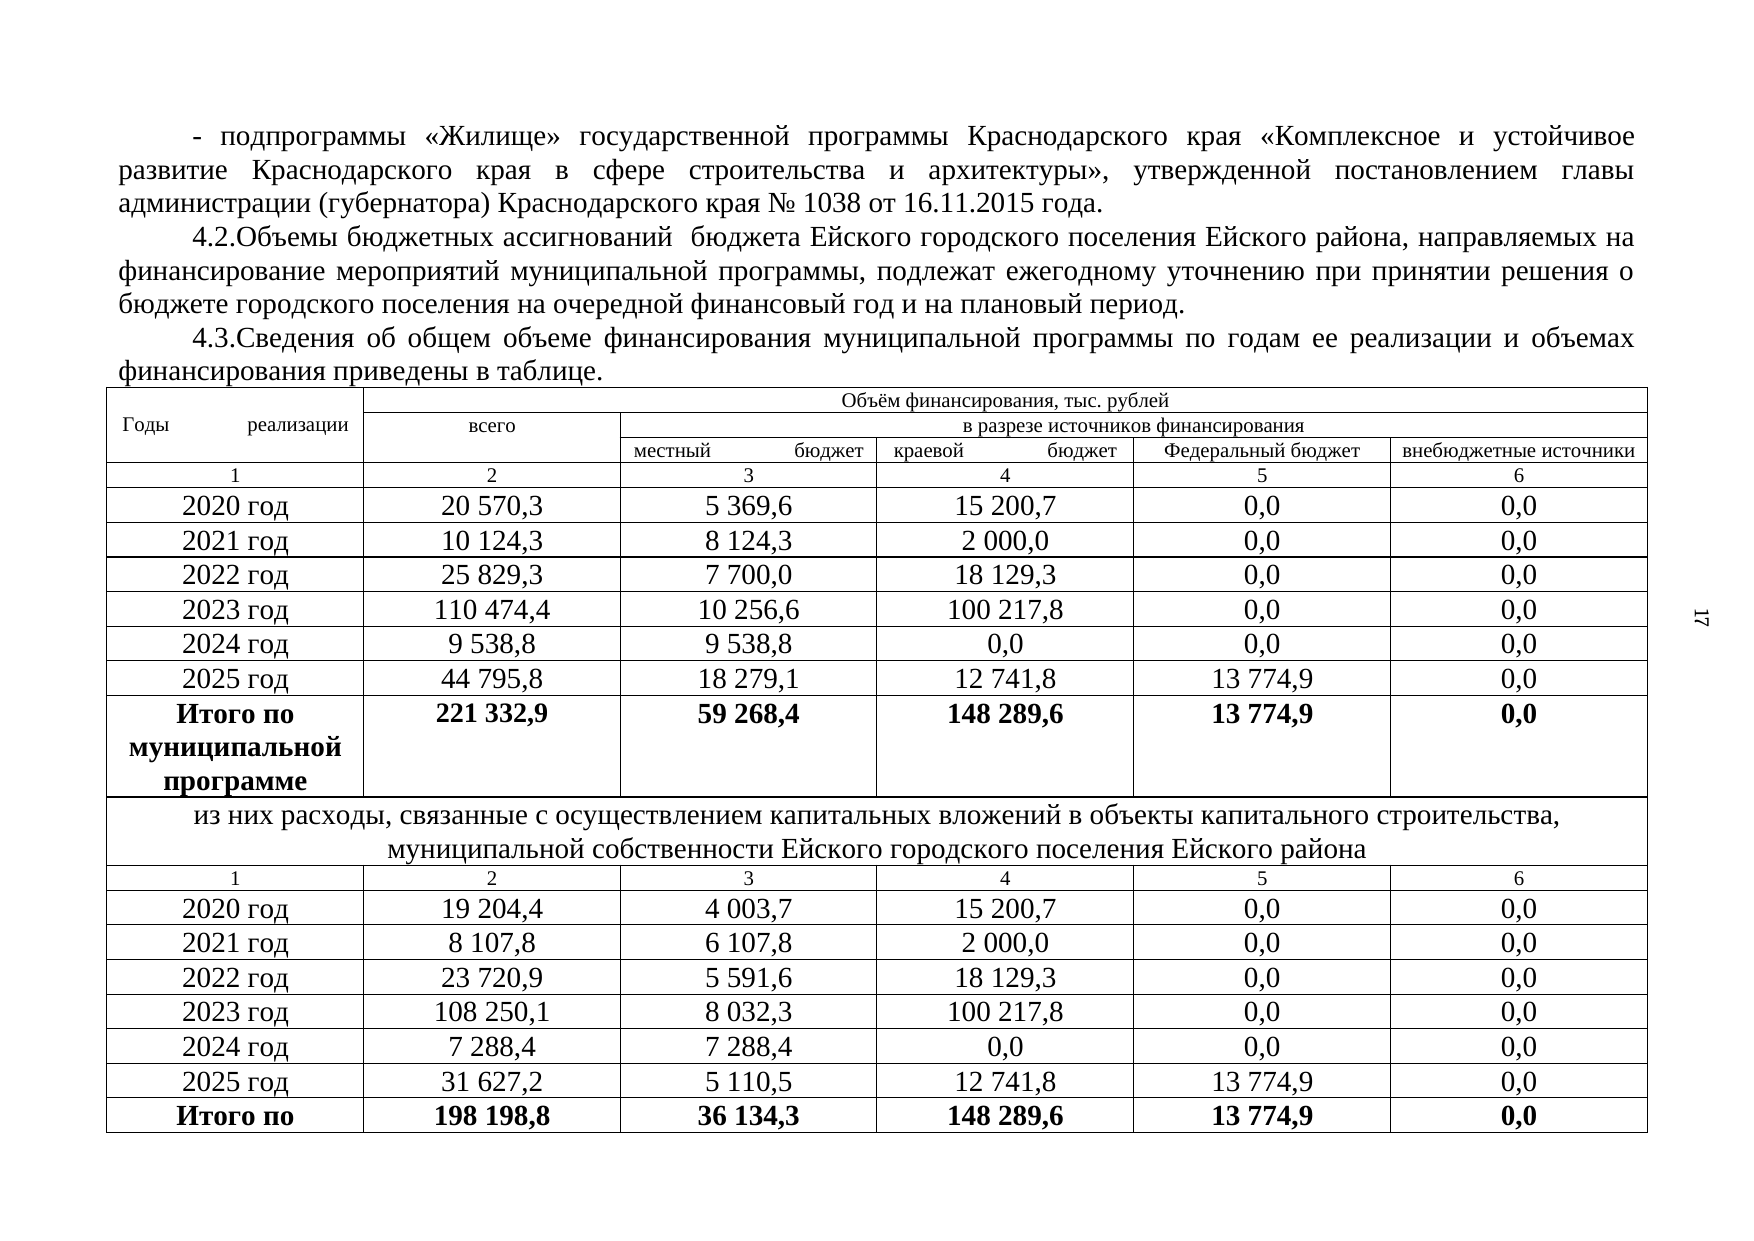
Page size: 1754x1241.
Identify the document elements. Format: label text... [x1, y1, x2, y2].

table_cell 6 [1391, 866, 1647, 890]
table_cell 5 591,6 [621, 960, 876, 993]
table_cell 0,0 [1391, 995, 1647, 1028]
table_cell 3 [621, 866, 876, 890]
table_cell 0,0 [1134, 523, 1390, 556]
table_cell в разрезе источников финансирования [621, 413, 1647, 437]
table_cell 2024 год [107, 627, 363, 660]
table_cell 12 741,8 [877, 1064, 1133, 1097]
table_cell Итого по муниципальной программе [107, 696, 363, 796]
table_cell 2 000,0 [877, 523, 1133, 556]
table_cell 2 [364, 866, 620, 890]
table_cell 0,0 [1391, 925, 1647, 959]
table_cell 0,0 [1391, 1098, 1647, 1132]
table_cell 6 107,8 [621, 925, 876, 959]
table_cell 2024 год [107, 1029, 363, 1063]
table_cell 2025 год [107, 1064, 363, 1097]
table_cell 4 [877, 866, 1133, 890]
table_cell 4 003,7 [621, 891, 876, 924]
table_cell 0,0 [1391, 1029, 1647, 1063]
table_cell 5 110,5 [621, 1064, 876, 1097]
table_cell 5 369,6 [621, 488, 876, 522]
table_cell 148 289,6 [877, 1098, 1133, 1132]
table_cell 0,0 [1391, 661, 1647, 695]
table_cell 7 288,4 [364, 1029, 620, 1063]
table_header Объём финансирования, тыс. рублей [364, 388, 1647, 412]
table_cell местный бюджет [621, 438, 876, 462]
table_cell 2025 год [107, 661, 363, 695]
table_cell 19 204,4 [364, 891, 620, 924]
table_cell 221 332,9 [364, 696, 620, 796]
table_cell 0,0 [1391, 1064, 1647, 1097]
table_cell 2023 год [107, 995, 363, 1028]
table_cell краевой бюджет [877, 438, 1133, 462]
table_cell 8 124,3 [621, 523, 876, 556]
table_cell 9 538,8 [621, 627, 876, 660]
table_cell 9 538,8 [364, 627, 620, 660]
table_cell 18 279,1 [621, 661, 876, 695]
table_cell 2022 год [107, 960, 363, 993]
table_cell 0,0 [1391, 523, 1647, 556]
table_cell 148 289,6 [877, 696, 1133, 796]
table_cell 2 000,0 [877, 925, 1133, 959]
table_cell 31 627,2 [364, 1064, 620, 1097]
table_cell 2021 год [107, 523, 363, 556]
table_cell 10 256,6 [621, 592, 876, 626]
table_cell всего [364, 413, 620, 462]
table_cell 0,0 [1134, 1029, 1390, 1063]
table_cell Федеральный бюджет [1134, 438, 1390, 462]
table_header Годы реализации [107, 388, 363, 462]
table_cell 0,0 [1134, 558, 1390, 591]
table_cell 0,0 [1391, 488, 1647, 522]
table_cell 0,0 [1134, 960, 1390, 993]
table_cell 2021 год [107, 925, 363, 959]
table_cell 23 720,9 [364, 960, 620, 993]
text - подпрограммы «Жилище» государственной программы Краснодарского края «Комплексное и устойчивое развитие Краснодарского края в сфере строительства и архитектуры», утвержденной постановлением главы администрации (губернатора) Краснодарского края № 1038 от 16.11.2015 года. [118, 118, 1636, 219]
table_cell 13 774,9 [1134, 1064, 1390, 1097]
table_cell 0,0 [1134, 488, 1390, 522]
table_cell 7 288,4 [621, 1029, 876, 1063]
table_cell 0,0 [1134, 627, 1390, 660]
table_cell 8 107,8 [364, 925, 620, 959]
table_cell 18 129,3 [877, 558, 1133, 591]
table_cell 2020 год [107, 891, 363, 924]
table_cell 0,0 [1391, 960, 1647, 993]
table_cell 0,0 [877, 1029, 1133, 1063]
table_cell 2023 год [107, 592, 363, 626]
table_cell 18 129,3 [877, 960, 1133, 993]
table_cell 15 200,7 [877, 488, 1133, 522]
table_cell 8 032,3 [621, 995, 876, 1028]
table_cell 0,0 [1391, 696, 1647, 796]
table_cell 0,0 [1391, 558, 1647, 591]
table_cell 0,0 [1134, 592, 1390, 626]
table_cell 100 217,8 [877, 592, 1133, 626]
table_cell 7 700,0 [621, 558, 876, 591]
table_cell 0,0 [1391, 627, 1647, 660]
table_cell 2 [364, 463, 620, 487]
table_cell 13 774,9 [1134, 1098, 1390, 1132]
table_cell 36 134,3 [621, 1098, 876, 1132]
table_cell 25 829,3 [364, 558, 620, 591]
table_cell 108 250,1 [364, 995, 620, 1028]
text 4.2.Объемы бюджетных ассигнований бюджета Ейского городского поселения Ейского района, направляемых на финансирование мероприятий муниципальной программы, подлежат ежегодному уточнению при принятии решения о бюджете городского поселения на очередной финансовый год и на плановый период. [118, 219, 1636, 320]
table_cell 1 [107, 463, 363, 487]
table_cell 44 795,8 [364, 661, 620, 695]
table_cell 59 268,4 [621, 696, 876, 796]
table_cell 5 [1134, 463, 1390, 487]
table_cell 2022 год [107, 558, 363, 591]
table_cell 13 774,9 [1134, 696, 1390, 796]
table_cell 0,0 [1391, 891, 1647, 924]
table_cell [107, 1098, 363, 1132]
table_cell из них расходы, связанные с осуществлением капитальных вложений в объекты капитального строительства, муниципальной собственности Ейского городского поселения Ейского района [107, 798, 1647, 864]
table_cell 12 741,8 [877, 661, 1133, 695]
table_cell 0,0 [1134, 995, 1390, 1028]
table_cell 20 570,3 [364, 488, 620, 522]
table_cell 110 474,4 [364, 592, 620, 626]
table_cell 0,0 [1134, 891, 1390, 924]
table_cell 3 [621, 463, 876, 487]
table_cell 198 198,8 [364, 1098, 620, 1132]
table_cell 6 [1391, 463, 1647, 487]
table_cell внебюджетные источники [1391, 438, 1647, 462]
table_cell 1 [107, 866, 363, 890]
table_cell 0,0 [1134, 925, 1390, 959]
table_cell 13 774,9 [1134, 661, 1390, 695]
table_cell 10 124,3 [364, 523, 620, 556]
table_cell 15 200,7 [877, 891, 1133, 924]
table_cell 0,0 [1391, 592, 1647, 626]
text 4.3.Сведения об общем объеме финансирования муниципальной программы по годам ее реализации и объемах финансирования приведены в таблице. [118, 320, 1636, 387]
table_cell 4 [877, 463, 1133, 487]
table_cell 0,0 [877, 627, 1133, 660]
table_cell 5 [1134, 866, 1390, 890]
table_cell 2020 год [107, 488, 363, 522]
table_cell 100 217,8 [877, 995, 1133, 1028]
